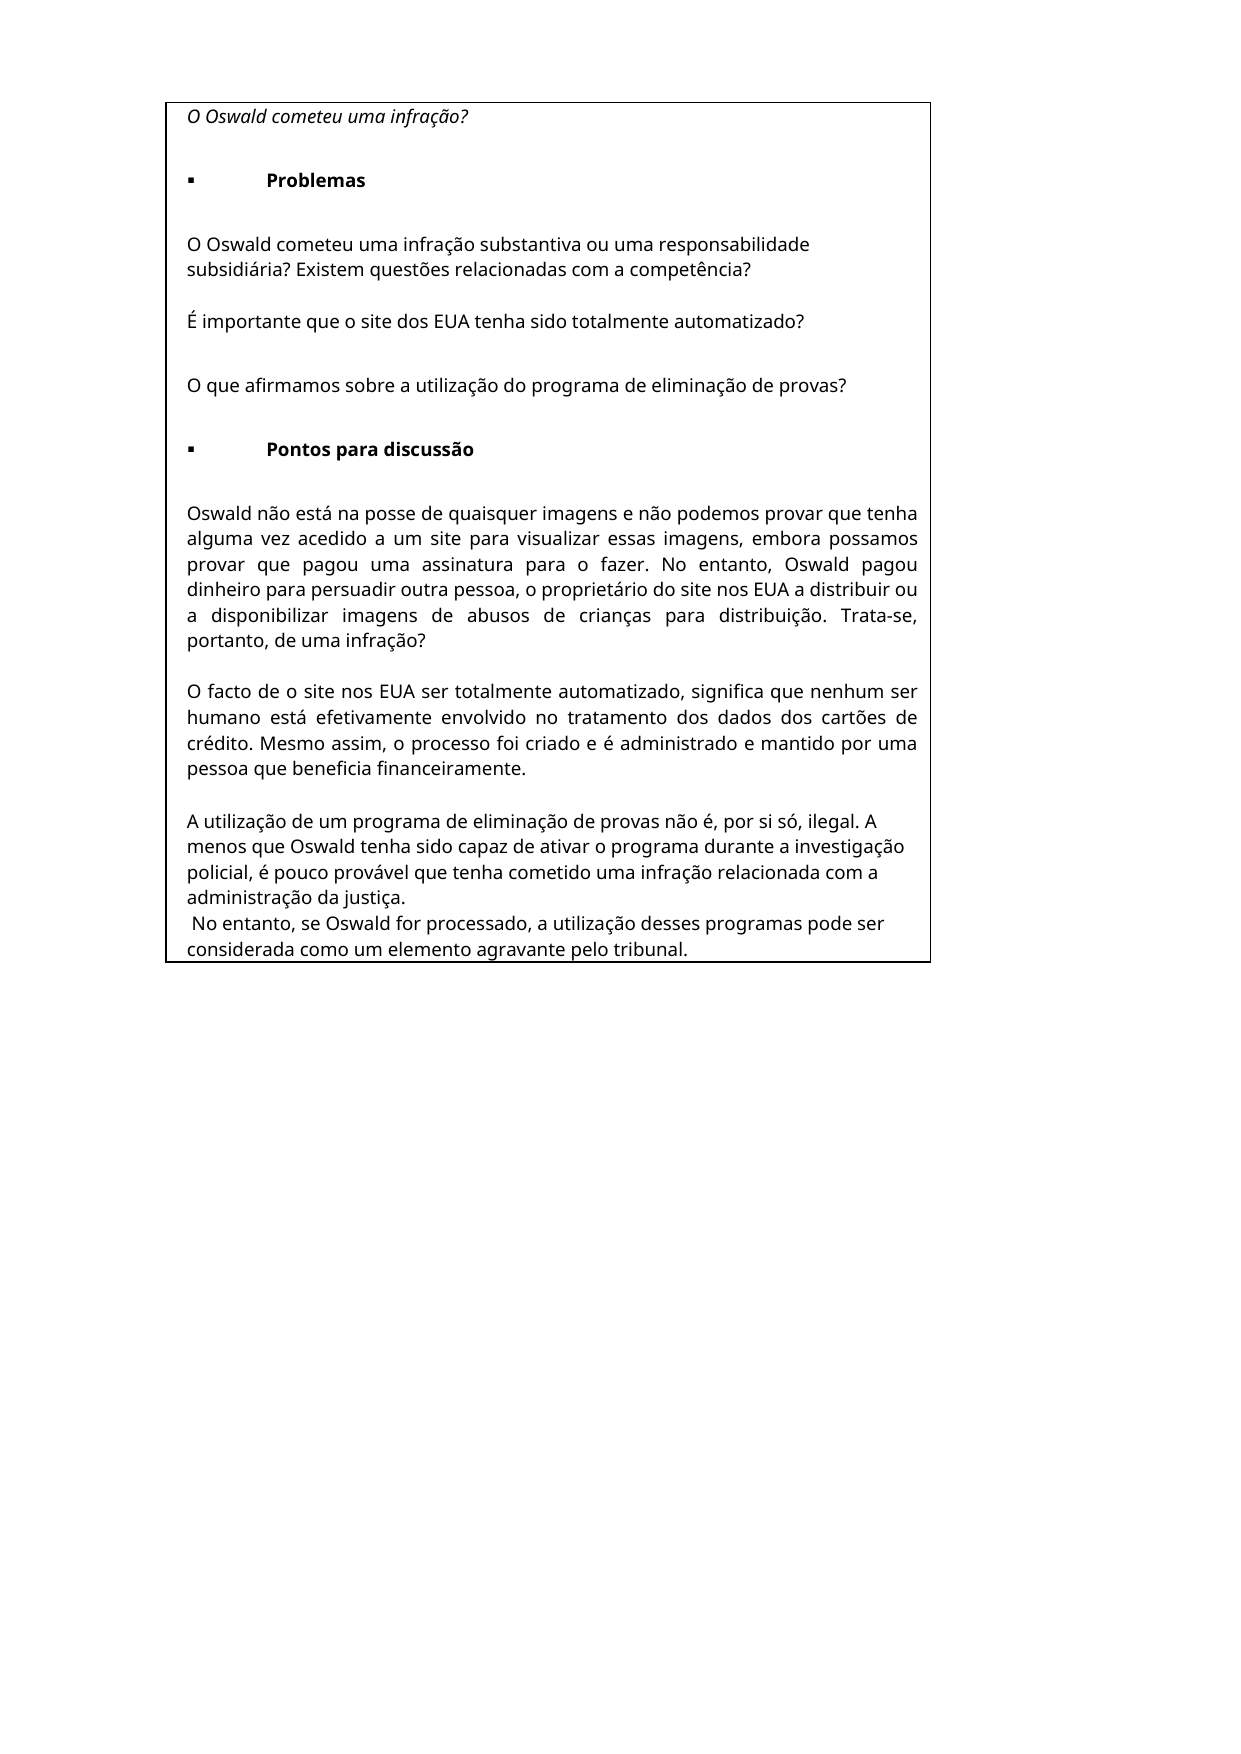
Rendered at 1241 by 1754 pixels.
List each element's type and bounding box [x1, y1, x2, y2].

table_cell [167, 103, 930, 961]
